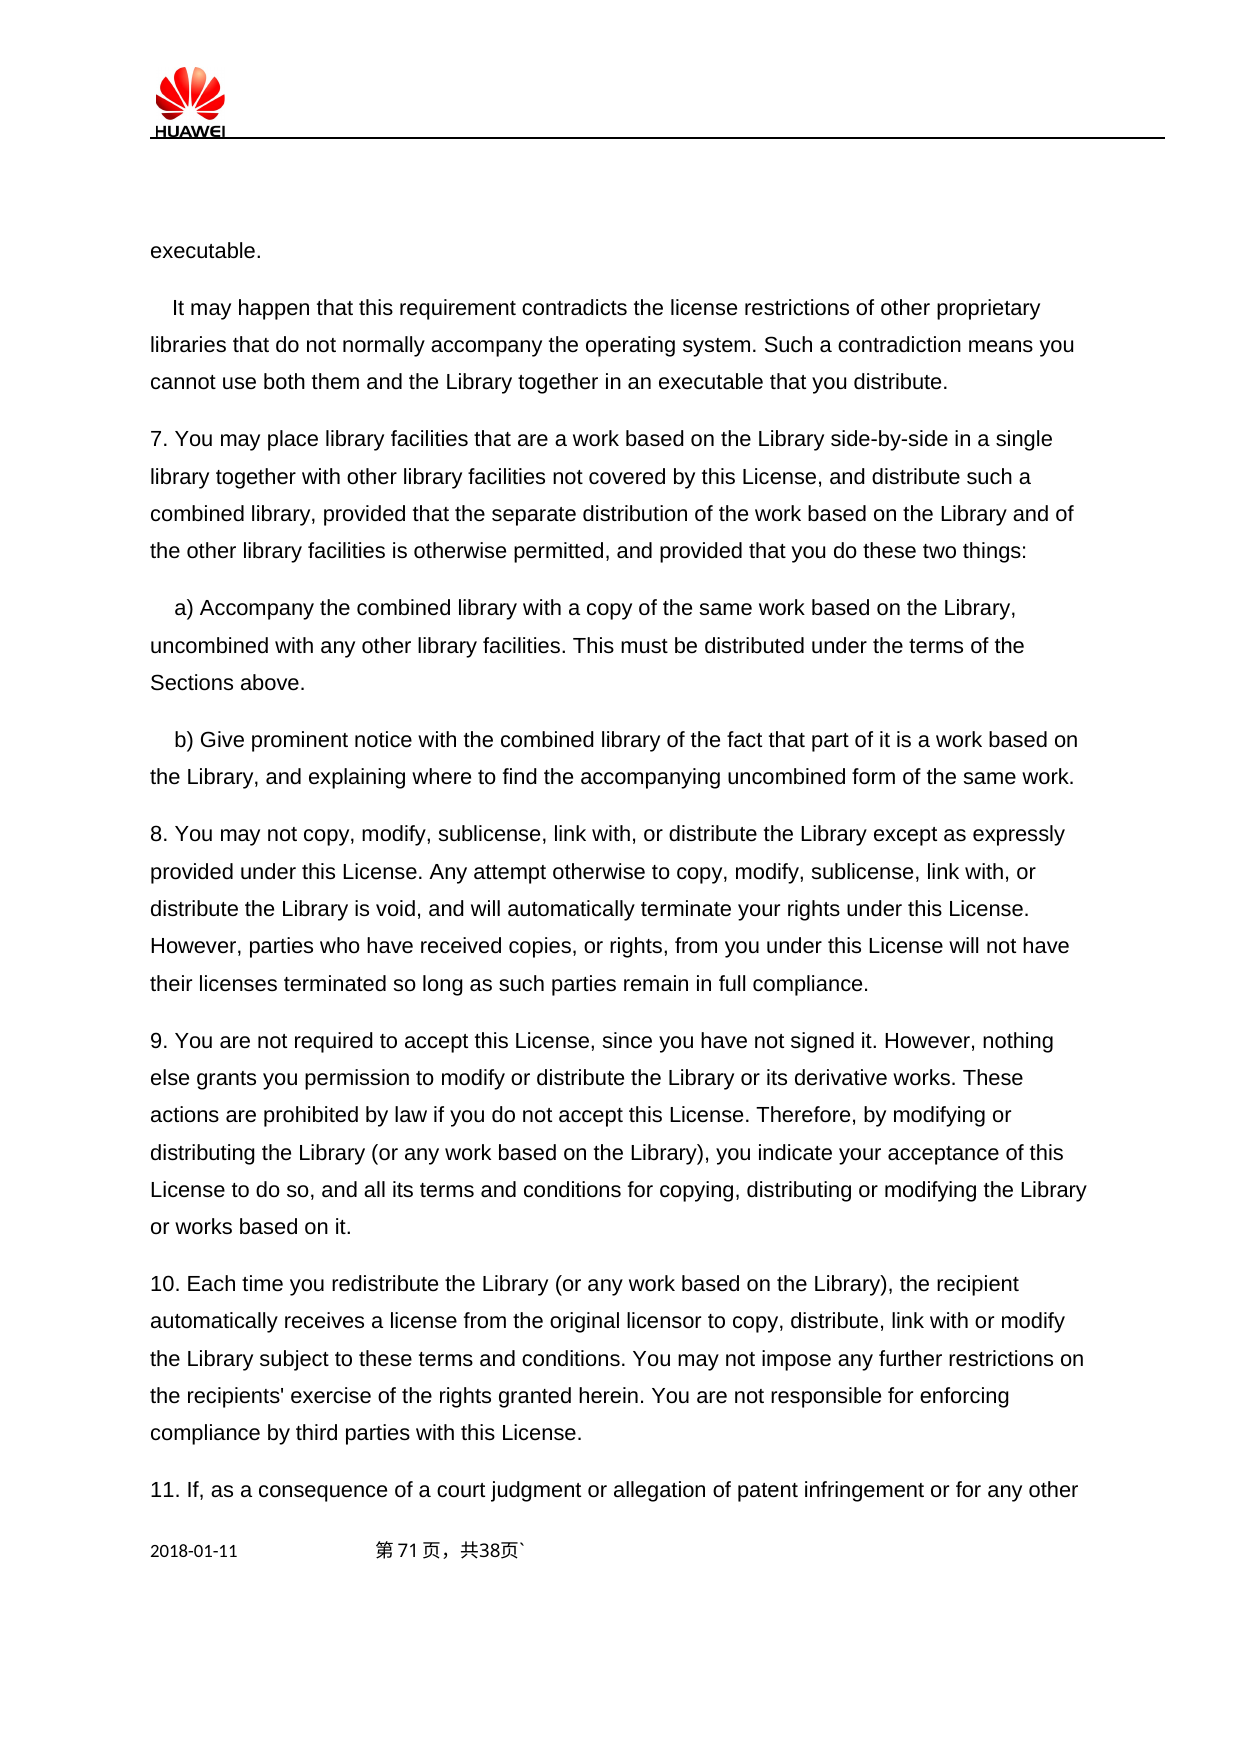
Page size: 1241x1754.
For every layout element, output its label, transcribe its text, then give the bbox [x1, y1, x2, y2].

text 8. You may not copy, modify, sublicense, link with, or distribute the Library except as expressly provided under this License. Any attempt otherwise to copy, modify, sublicense, link with, or distribute the Library is void, and will automatically terminate your rights under this License. However, parties who have received copies, or rights, from you under this License will not have their licenses terminated so long as such parties remain in full compliance. [150, 818, 1090, 999]
text a) Accompany the combined library with a copy of the same work based on the Library, uncombined with any other library facilities. This must be distributed under the terms of the Sections above. [150, 592, 1090, 699]
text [150, 234, 1090, 266]
text 7. You may place library facilities that are a work based on the Library side-by-side in a single library together with other library facilities not covered by this License, and distribute such a combined library, provided that the separate distribution of the work based on the Library and of the other library facilities is otherwise permitted, and provided that you do these two things: [150, 423, 1090, 567]
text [150, 1474, 1090, 1506]
text It may happen that this requirement contradicts the license restrictions of other proprietary libraries that do not normally accompany the operating system. Such a contradiction means you cannot use both them and the Library together in an executable that you distribute. [150, 291, 1090, 398]
picture [156, 67, 225, 137]
text 9. You are not required to accept this License, since you have not signed it. However, nothing else grants you permission to modify or distribute the Library or its derivative works. These actions are prohibited by law if you do not accept this License. Therefore, by modifying or distributing the Library (or any work based on the Library), you indicate your acceptance of this License to do so, and all its terms and conditions for copying, distributing or modifying the Library or works based on it. [150, 1024, 1090, 1243]
text b) Give prominent notice with the combined library of the fact that part of it is a work based on the Library, and explaining where to find the accompanying uncombined form of the same work. [150, 723, 1090, 793]
text 10. Each time you redistribute the Library (or any work based on the Library), the recipient automatically receives a license from the original licensor to copy, distribute, link with or modify the Library subject to these terms and conditions. You may not impose any further restrictions on the recipients' exercise of the rights granted herein. You are not responsible for enforcing compliance by third parties with this License. [150, 1267, 1090, 1449]
